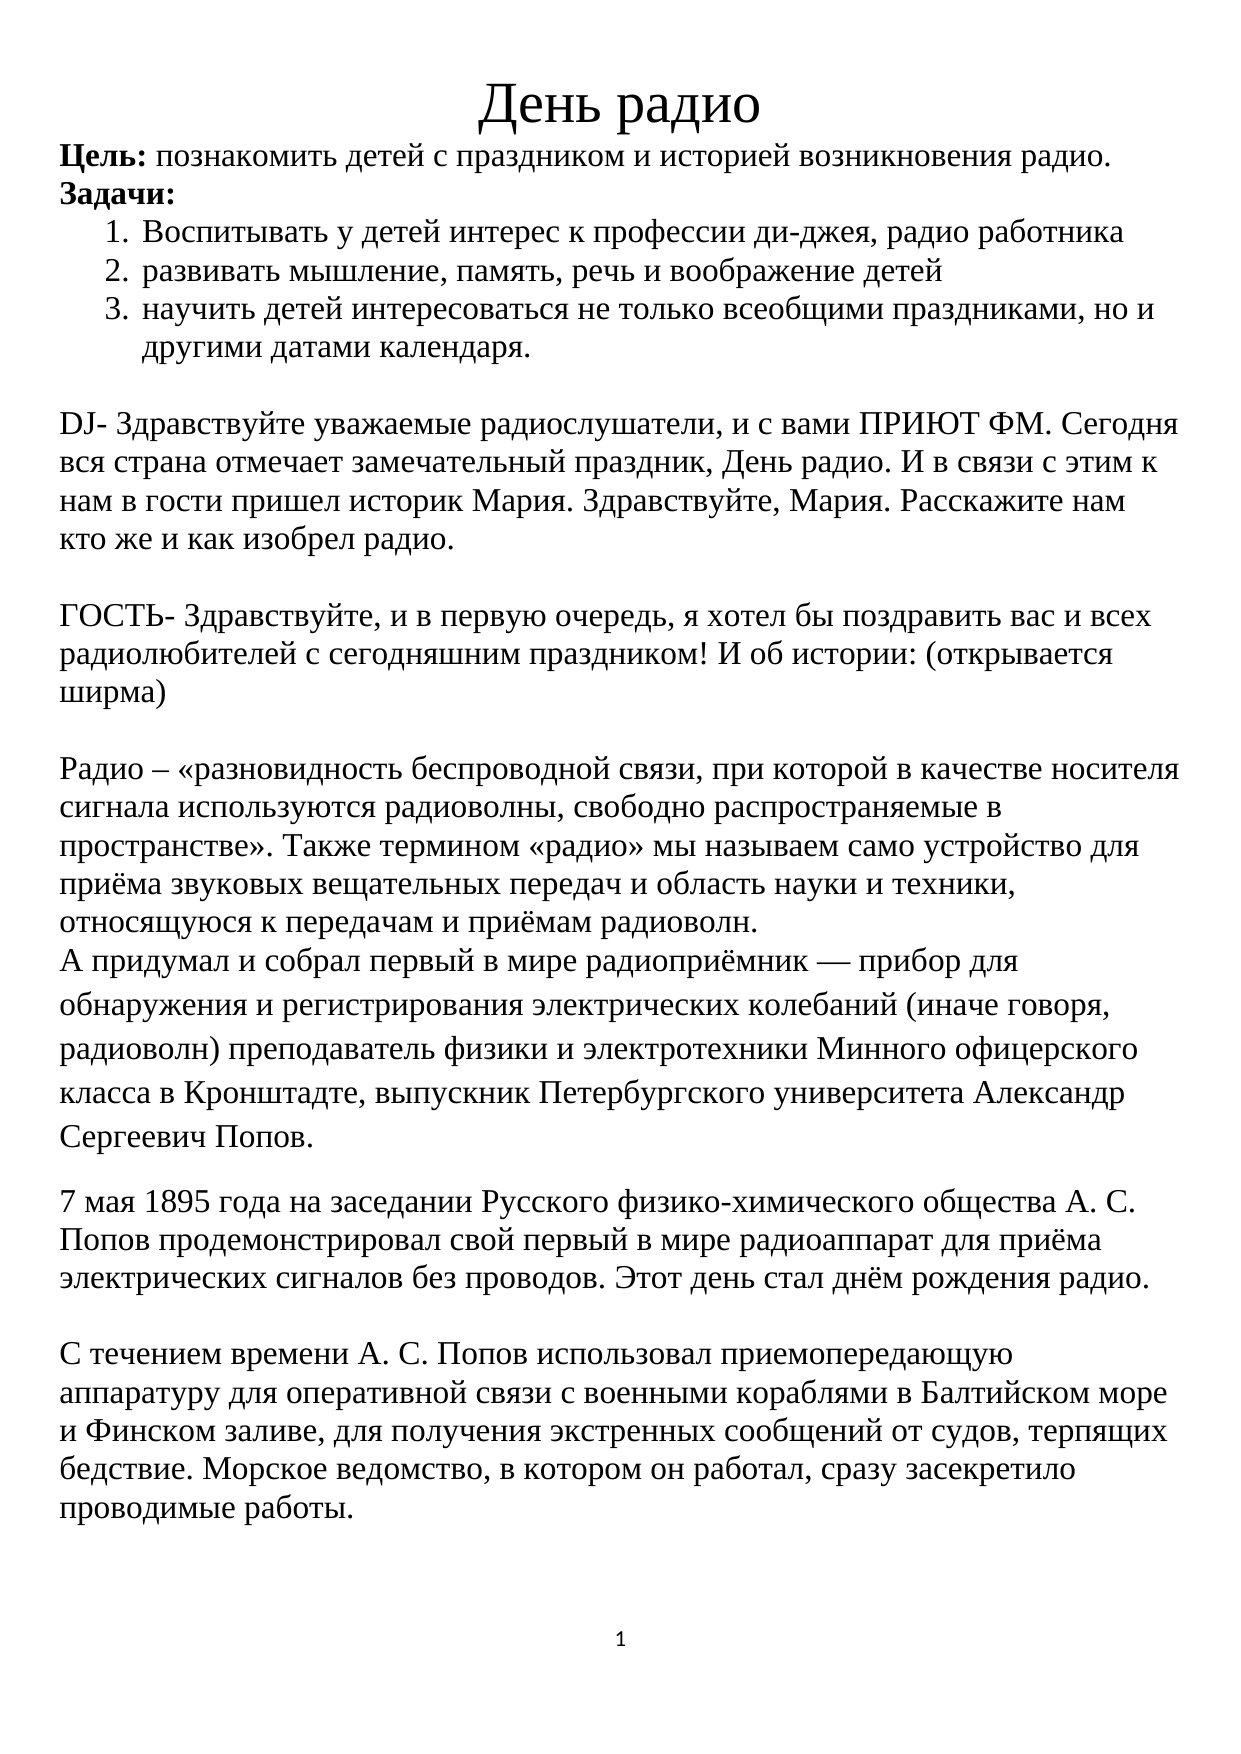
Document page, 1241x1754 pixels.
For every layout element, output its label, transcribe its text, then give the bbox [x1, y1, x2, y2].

list научить детей интересоваться не только всеобщими праздниками, но и другими датами календаря. [104, 288, 1181, 365]
text 7 мая 1895 года на заседании Русского физико-химического общества А. С. Попов продемонстрировал свой первый в мире радиоаппарат для приёма электрических сигналов без проводов. Этот день стал днём рождения радио. [59, 1181, 1181, 1296]
list Воспитывать у детей интерес к профессии ди-джея, радио работника [104, 212, 1181, 250]
text С течением времени А. С. Попов использовал приемопередающую аппаратуру для оперативной связи с военными кораблями в Балтийском море и Финском заливе, для получения экстренных сообщений от судов, терпящих бедствие. Морское ведомство, в котором он работал, сразу засекретило проводимые работы. [59, 1334, 1181, 1525]
text DJ- Здравствуйте уважаемые радиослушатели, и с вами ПРИЮТ ФМ. Сегодня вся страна отмечает замечательный праздник, День радио. И в связи с этим к нам в гости пришел историк Мария. Здравствуйте, Мария. Расскажите нам кто же и как изобрел радио. [59, 403, 1181, 557]
text ГОСТЬ- Здравствуйте, и в первую очередь, я хотел бы поздравить вас и всех радиолюбителей с сегодняшним праздником! И об истории: (открывается ширма) [59, 595, 1181, 710]
text Радио – «разновидность беспроводной связи, при которой в качестве носителя сигнала используются радиоволны, свободно распространяемые в пространстве». Также термином «радио» мы называем само устройство для приёма звуковых вещательных передач и область науки и техники, относящуюся к передачам и приёмам радиоволн. [59, 748, 1181, 940]
text Цель: познакомить детей с праздником и историей возникновения радио. [59, 135, 1181, 173]
text День радио [59, 68, 1181, 135]
text А придумал и собрал первый в мире радиоприёмник — прибор для обнаружения и регистрирования электрических колебаний (иначе говоря, радиоволн) преподаватель физики и электротехники Минного офицерского класса в Кронштадте, выпускник Петербургского университета Александр Сергеевич Попов. [59, 940, 1181, 1154]
list развивать мышление, память, речь и воображение детей [104, 250, 1181, 288]
text Задачи: [59, 173, 1181, 212]
